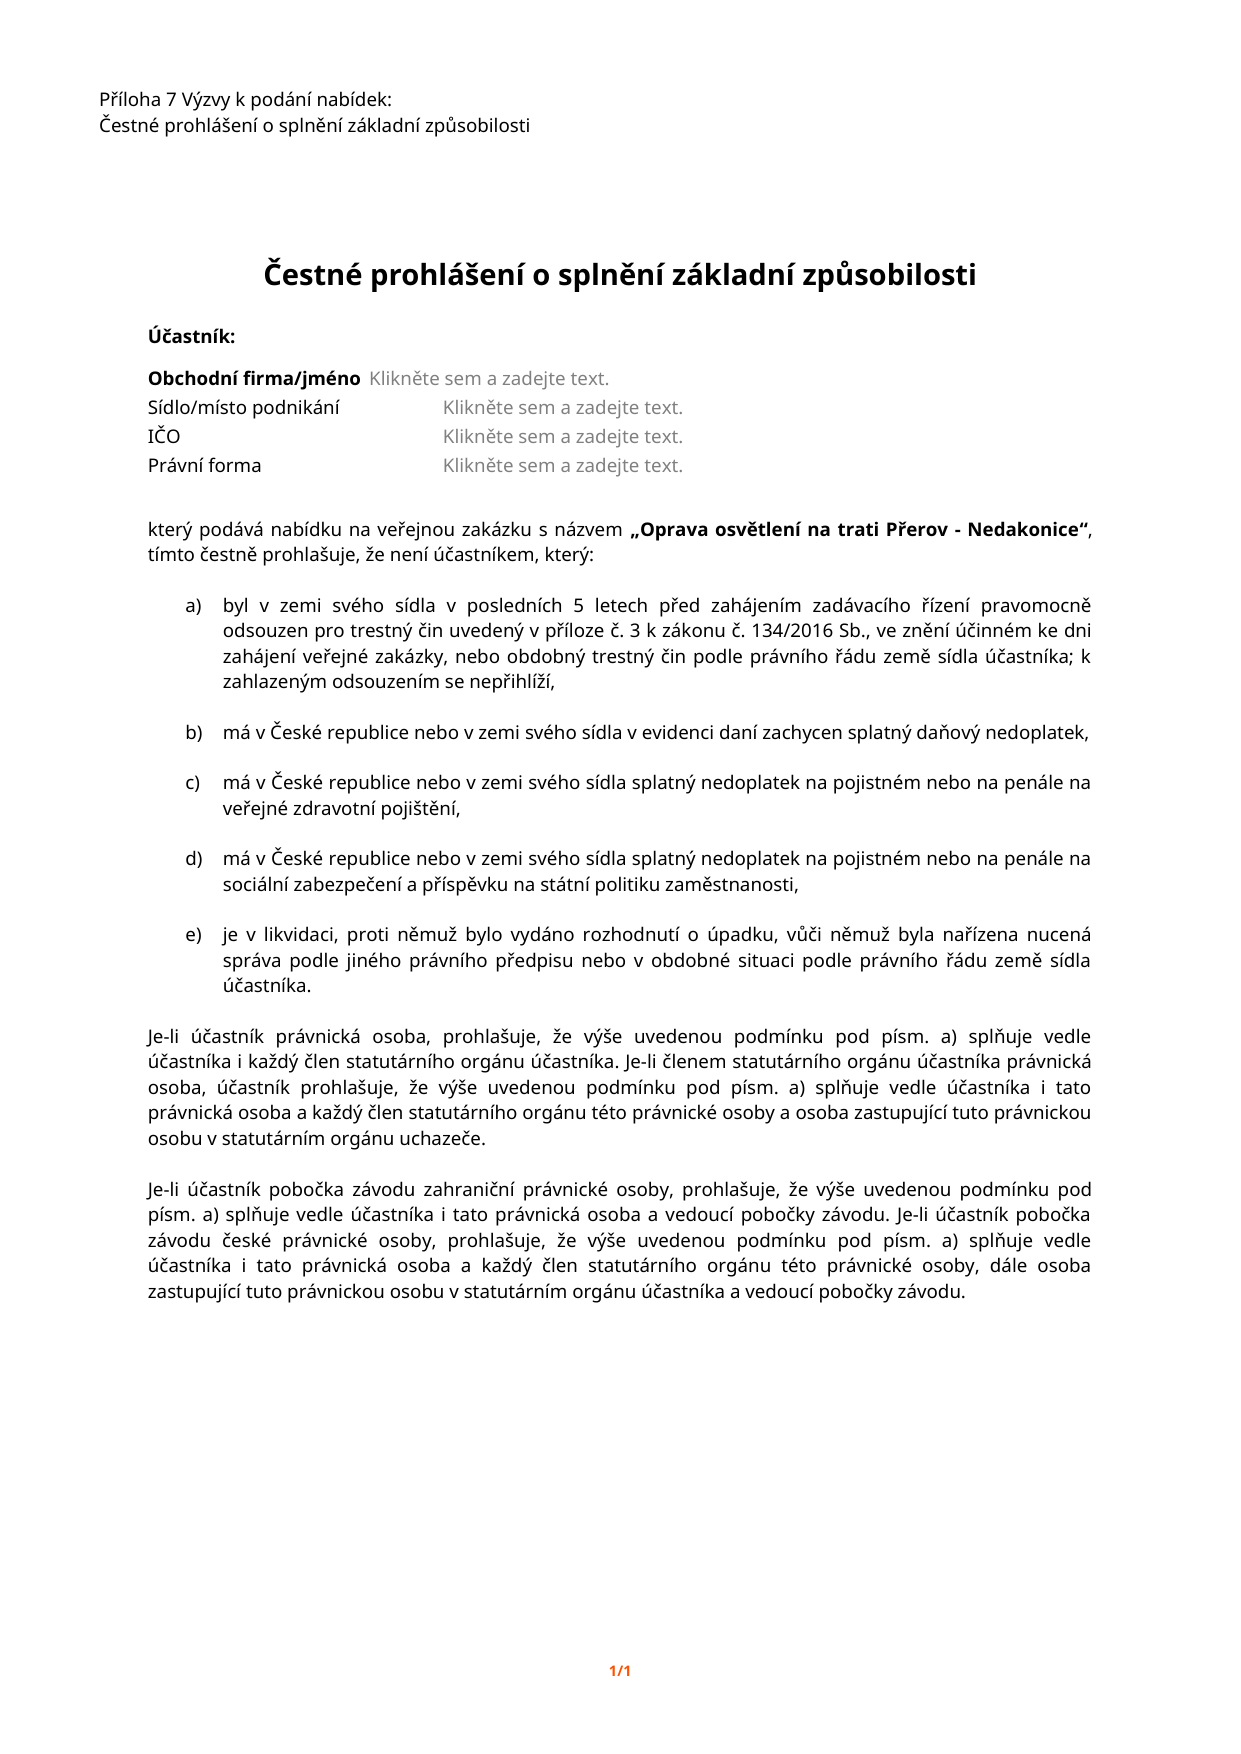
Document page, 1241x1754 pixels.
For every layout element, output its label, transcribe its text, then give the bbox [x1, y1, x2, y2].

list byl v zemi svého sídla v posledních 5 letech před zahájením zadávacího řízení pravomocně odsouzen pro trestný čin uvedený v příloze č. 3 k zákonu č. 134/2016 Sb., ve znění účinném ke dni zahájení veřejné zakázky, nebo obdobný trestný čin podle právního řádu země sídla účastníka; k zahlazeným odsouzením se nepřihlíží, [185, 592, 1093, 694]
list má v České republice nebo v zemi svého sídla splatný nedoplatek na pojistném nebo na penále na sociální zabezpečení a příspěvku na státní politiku zaměstnanosti, [185, 846, 1093, 897]
text IČO [148, 420, 1093, 449]
list má v České republice nebo v zemi svého sídla splatný nedoplatek na pojistném nebo na penále na veřejné zdravotní pojištění, [185, 769, 1093, 821]
text Obchodní firma/jméno [148, 362, 1093, 391]
list má v České republice nebo v zemi svého sídla v evidenci daní zachycen splatný daňový nedoplatek, [185, 719, 1093, 744]
text který podává nabídku na veřejnou zakázku s názvem „Oprava osvětlení na trati Přerov - Nedakonice“, tímto čestně prohlašuje, že není účastníkem, který: [148, 516, 1093, 567]
text Je-li účastník právnická osoba, prohlašuje, že výše uvedenou podmínku pod písm. a) splňuje vedle účastníka i každý člen statutárního orgánu účastníka. Je-li členem statutárního orgánu účastníka právnická osoba, účastník prohlašuje, že výše uvedenou podmínku pod písm. a) splňuje vedle účastníka i tato právnická osoba a každý člen statutárního orgánu této právnické osoby a osoba zastupující tuto právnickou osobu v statutárním orgánu uchazeče. [148, 1023, 1093, 1151]
list je v likvidaci, proti němuž bylo vydáno rozhodnutí o úpadku, vůči němuž byla nařízena nucená správa podle jiného právního předpisu nebo v obdobné situaci podle právního řádu země sídla účastníka. [185, 922, 1093, 998]
title Čestné prohlášení o splnění základní způsobilosti [148, 254, 1093, 293]
text Právní forma [148, 449, 1093, 478]
text Je-li účastník pobočka závodu zahraniční právnické osoby, prohlašuje, že výše uvedenou podmínku pod písm. a) splňuje vedle účastníka i tato právnická osoba a vedoucí pobočky závodu. Je-li účastník pobočka závodu české právnické osoby, prohlašuje, že výše uvedenou podmínku pod písm. a) splňuje vedle účastníka i tato právnická osoba a každý člen statutárního orgánu této právnické osoby, dále osoba zastupující tuto právnickou osobu v statutárním orgánu účastníka a vedoucí pobočky závodu. [148, 1176, 1093, 1304]
text Sídlo/místo podnikání [148, 391, 1093, 420]
text Účastník: [148, 318, 1093, 349]
